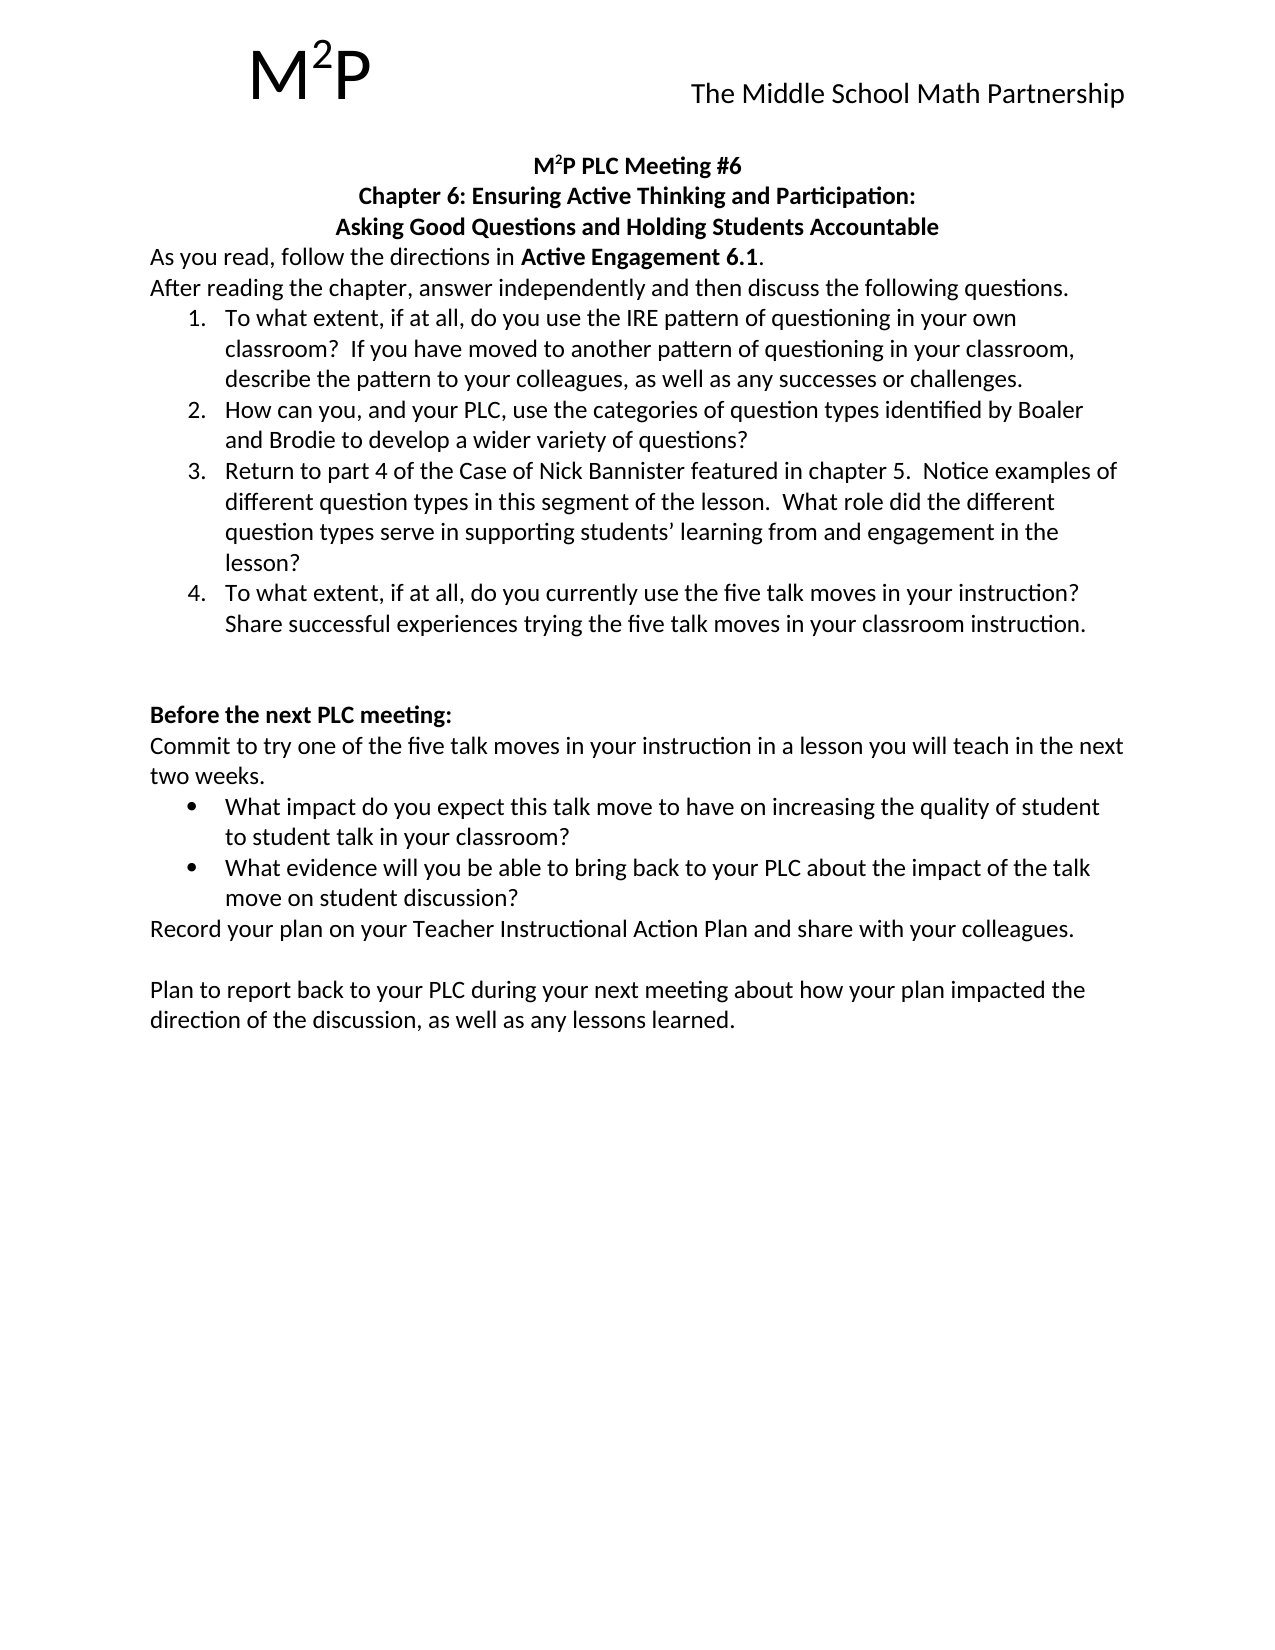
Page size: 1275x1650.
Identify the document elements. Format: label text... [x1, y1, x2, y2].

text As you read, follow the directions in Active Engagement 6.1. [150, 242, 1125, 272]
text Before the next PLC meeting: [150, 699, 1125, 730]
list Return to part 4 of the Case of Nick Bannister featured in chapter 5. Notice examples of different question types in this segment of the lesson. What role did the different question types serve in supporting students’ learning from and engagement in the lesson? [187, 455, 1125, 577]
list How can you, and your PLC, use the categories of question types identified by Boaler and Brodie to develop a wider variety of questions? [187, 394, 1125, 455]
text Plan to report back to your PLC during your next meeting about how your plan impacted the direction of the discussion, as well as any lessons learned. [150, 974, 1125, 1035]
text Asking Good Questions and Holding Students Accountable [150, 211, 1125, 242]
text Commit to try one of the five talk moves in your instruction in a lesson you will teach in the next two weeks. [150, 730, 1125, 791]
text M2P PLC Meeting #6 [150, 150, 1125, 181]
text After reading the chapter, answer independently and then discuss the following questions. [150, 272, 1125, 303]
list What impact do you expect this talk move to have on increasing the quality of student to student talk in your classroom? [187, 791, 1125, 852]
list To what extent, if at all, do you currently use the five talk moves in your instruction? Share successful experiences trying the five talk moves in your classroom instruction. [187, 577, 1125, 638]
list What evidence will you be able to bring back to your PLC about the impact of the talk move on student discussion? [187, 852, 1125, 913]
text Chapter 6: Ensuring Active Thinking and Participation: [150, 181, 1125, 211]
list To what extent, if at all, do you use the IRE pattern of questioning in your own classroom? If you have moved to another pattern of questioning in your classroom, describe the pattern to your colleagues, as well as any successes or challenges. [187, 303, 1125, 394]
text Record your plan on your Teacher Instructional Action Plan and share with your colleagues. [150, 913, 1125, 943]
